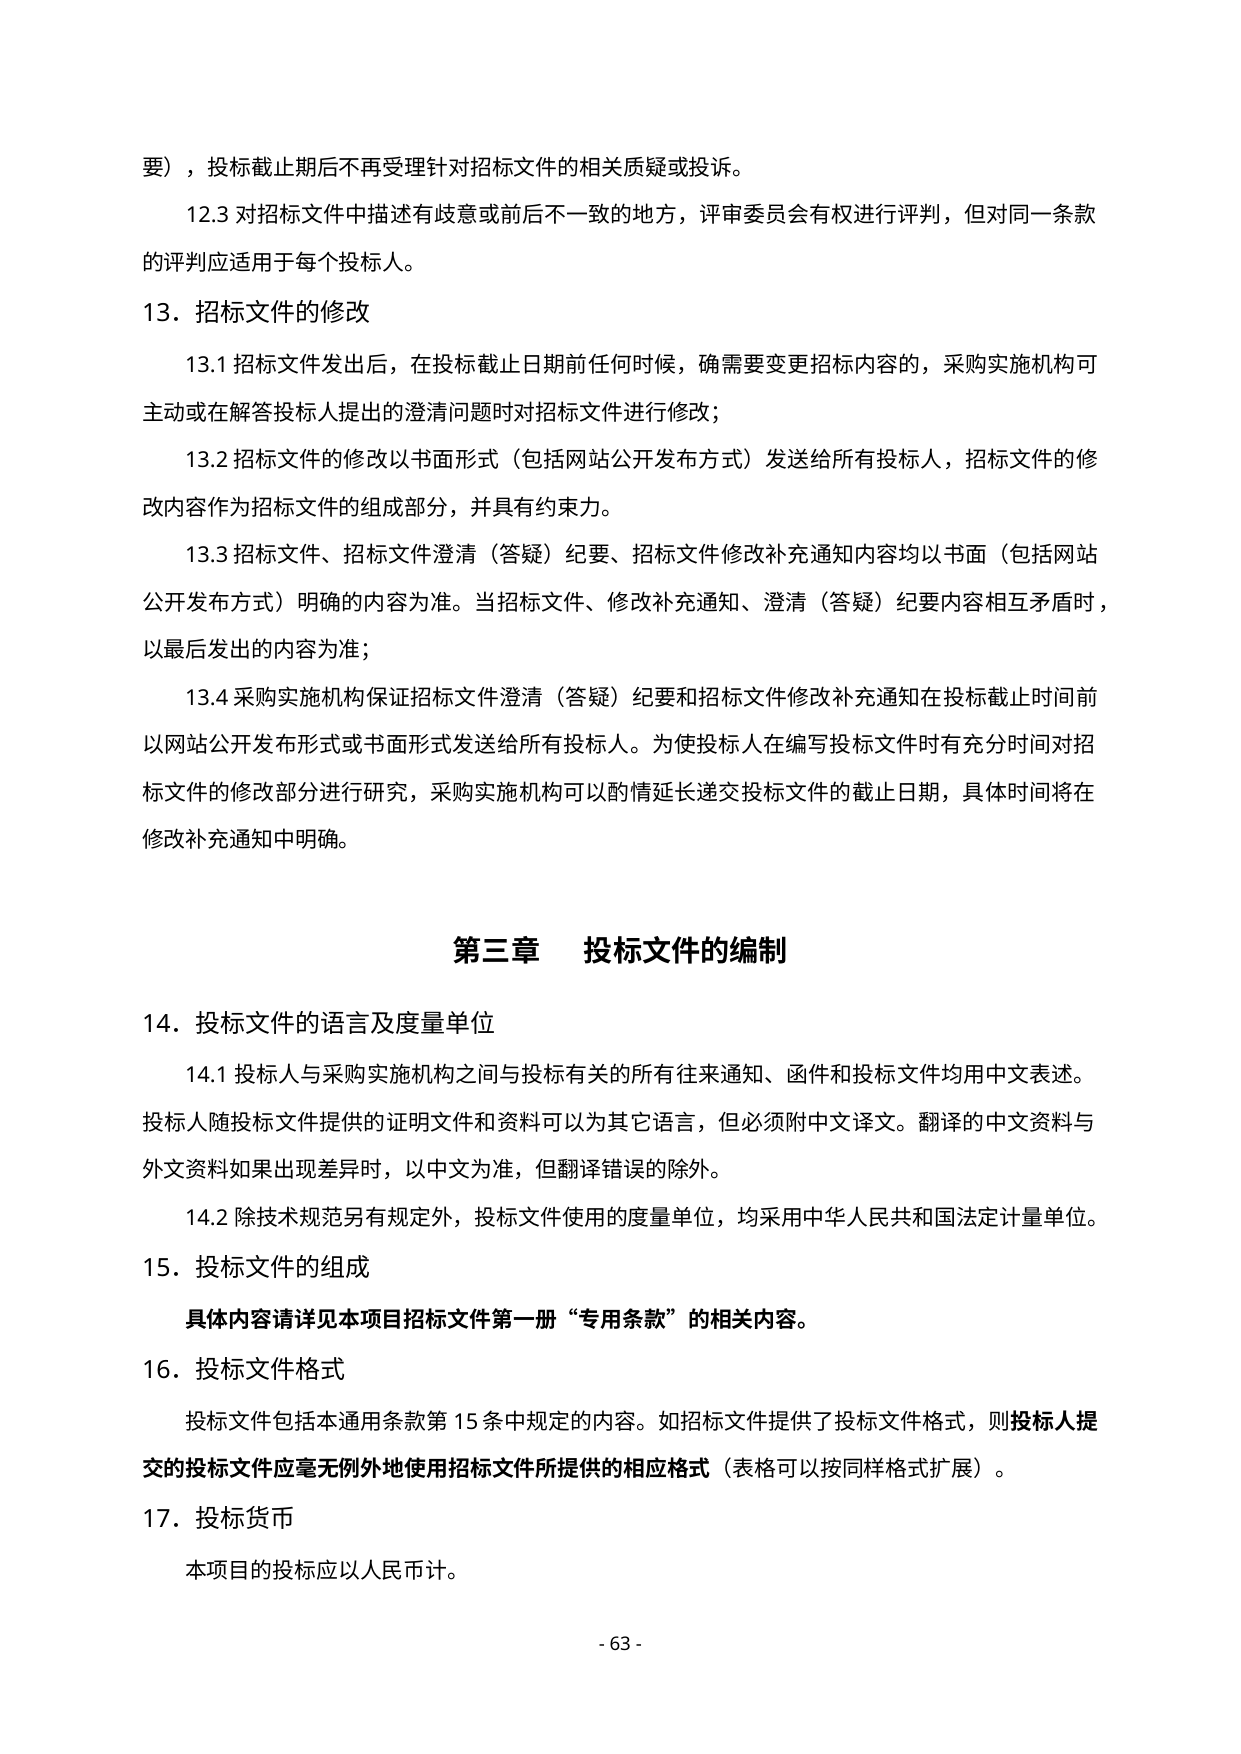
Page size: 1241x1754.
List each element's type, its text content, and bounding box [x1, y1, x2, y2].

text 12.3 对招标文件中描述有歧意或前后不一致的地方，评审委员会有权进行评判，但对同一条款的评判应适用于每个投标人。 [142, 197, 1098, 277]
text 13.1招标文件发出后，在投标截止日期前任何时候，确需要变更招标内容的，采购实施机构可主动或在解答投标人提出的澄清问题时对招标文件进行修改； [142, 347, 1098, 426]
text 17．投标货币 [142, 1499, 1098, 1535]
text 13.2招标文件的修改以书面形式（包括网站公开发布方式）发送给所有投标人，招标文件的修改内容作为招标文件的组成部分，并具有约束力。 [142, 442, 1098, 521]
text 14．投标文件的语言及度量单位 [142, 1003, 1098, 1039]
text 本项目的投标应以人民币计。 [142, 1553, 1098, 1585]
text 15．投标文件的组成 [142, 1248, 1098, 1284]
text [142, 150, 1098, 182]
text 14.1 投标人与采购实施机构之间与投标有关的所有往来通知、函件和投标文件均用中文表述。投标人随投标文件提供的证明文件和资料可以为其它语言，但必须附中文译文。翻译的中文资料与外文资料如果出现差异时，以中文为准，但翻译错误的除外。 [142, 1057, 1098, 1184]
text 14.2 除技术规范另有规定外，投标文件使用的度量单位，均采用中华人民共和国法定计量单位。 [142, 1200, 1098, 1232]
text 投标文件包括本通用条款第15条中规定的内容。如招标文件提供了投标文件格式，则投标人提交的投标文件应毫无例外地使用招标文件所提供的相应格式（表格可以按同样格式扩展）。 [142, 1404, 1098, 1483]
text 16．投标文件格式 [142, 1349, 1098, 1386]
text 具体内容请详见本项目招标文件第一册“专用条款”的相关内容。 [142, 1302, 1098, 1334]
subtitle 投标文件的编制 [142, 927, 1098, 969]
text 13．招标文件的修改 [142, 293, 1098, 329]
text 13.4采购实施机构保证招标文件澄清（答疑）纪要和招标文件修改补充通知在投标截止时间前以网站公开发布形式或书面形式发送给所有投标人。为使投标人在编写投标文件时有充分时间对招标文件的修改部分进行研究，采购实施机构可以酌情延长递交投标文件的截止日期，具体时间将在修改补充通知中明确。 [142, 680, 1098, 854]
text 13.3招标文件、招标文件澄清（答疑）纪要、招标文件修改补充通知内容均以书面（包括网站公开发布方式）明确的内容为准。当招标文件、修改补充通知、澄清（答疑）纪要内容相互矛盾时，以最后发出的内容为准； [142, 537, 1098, 664]
